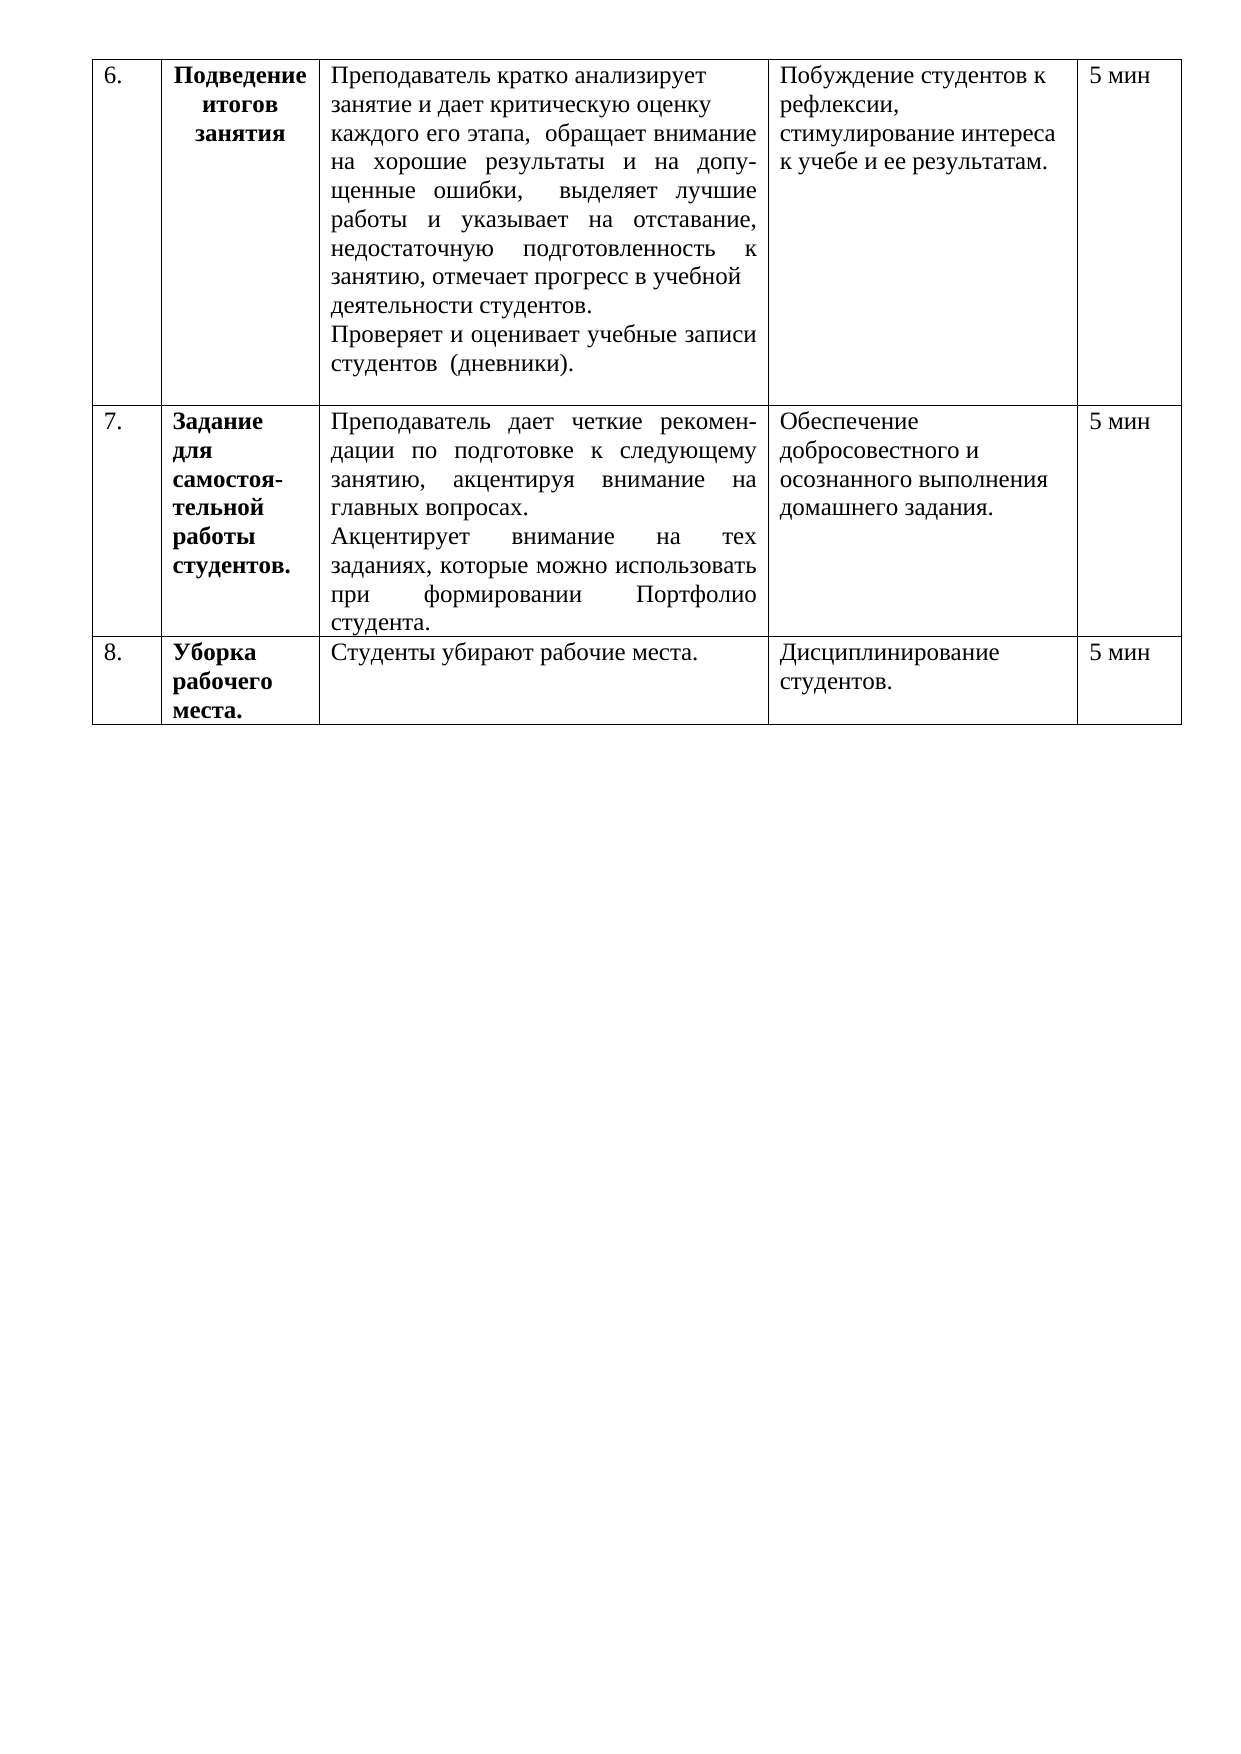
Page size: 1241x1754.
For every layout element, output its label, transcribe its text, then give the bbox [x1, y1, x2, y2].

table_cell 7. [93, 406, 161, 636]
table_cell Уборка рабочего места. [162, 637, 319, 723]
table_cell Студенты убирают рабочие места. [320, 637, 768, 723]
table_cell Преподаватель дает четкие рекомен-дации по подготовке к следующему занятию, акцентируя внимание на главных вопросах. Акцентирует внимание на тех заданиях, которые можно использовать при формировании Портфолио студента. [320, 406, 768, 636]
table_cell Дисциплинирование студентов. [769, 637, 1077, 723]
table_cell Подведение итогов занятия [162, 60, 319, 405]
table_cell Обеспечение добросовестного и осознанного выполнения домашнего задания. [769, 406, 1077, 636]
table_cell 8. [93, 637, 161, 723]
table_cell Побуждение студентов к рефлексии, стимулирование интереса к учебе и ее результатам. [769, 60, 1077, 405]
table_cell 6. [93, 60, 161, 405]
table_cell 5 мин [1078, 60, 1181, 405]
table_cell 5 мин [1078, 406, 1181, 636]
table_cell Задание для самостоя-тельной работы студентов. [162, 406, 319, 636]
table_cell Преподаватель кратко анализирует занятие и дает критическую оценку каждого его этапа, обращает внимание на хорошие результаты и на допу-щенные ошибки, выделяет лучшие работы и указывает на отставание, недостаточную подготовленность к занятию, отмечает прогресс в учебной деятельности студентов. Проверяет и оценивает учебные записи студентов (дневники). [320, 60, 768, 405]
table_cell 5 мин [1078, 637, 1181, 723]
